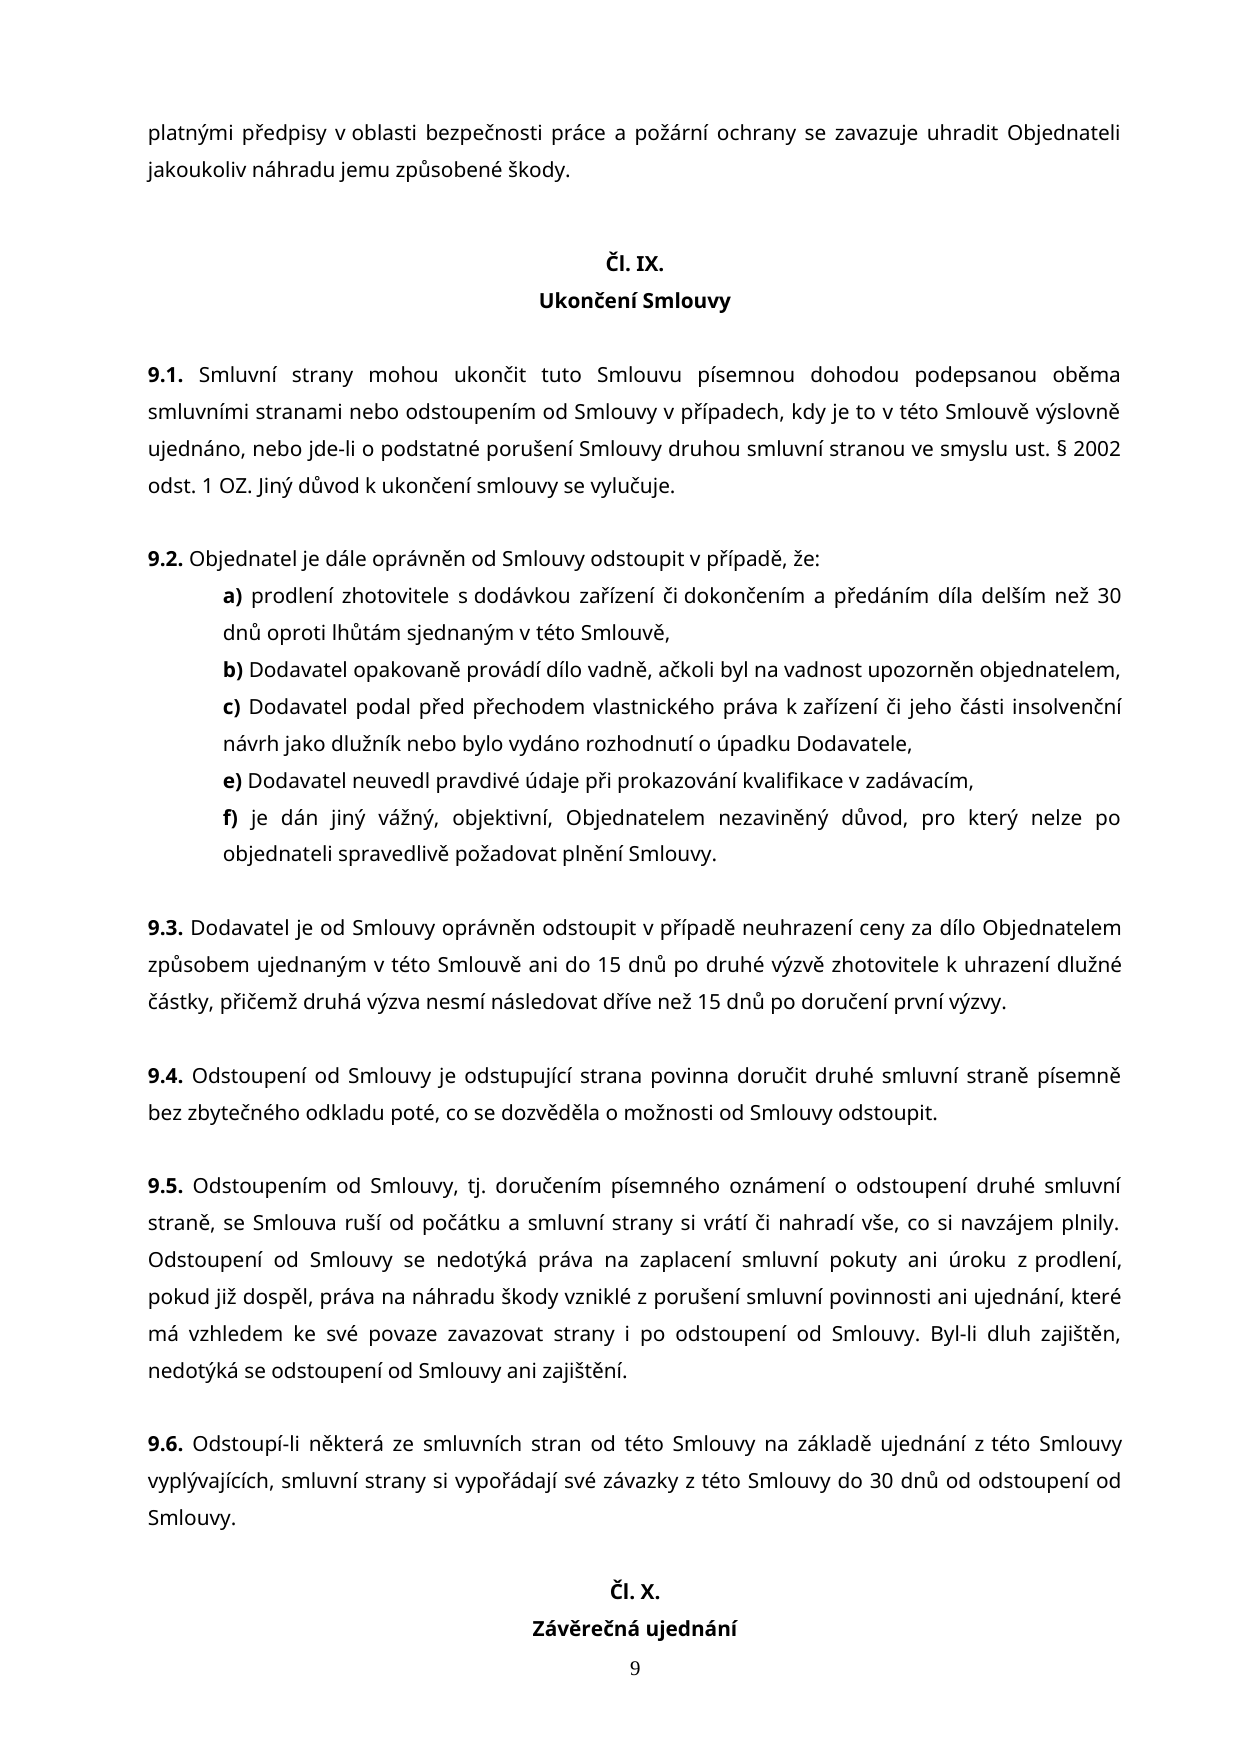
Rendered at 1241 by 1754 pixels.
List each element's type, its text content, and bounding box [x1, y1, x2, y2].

text 9.3. Dodavatel je od Smlouvy oprávněn odstoupit v případě neuhrazení ceny za dílo Objednatelem způsobem ujednaným v této Smlouvě ani do 15 dnů po druhé výzvě zhotovitele k uhrazení dlužné částky, přičemž druhá výzva nesmí následovat dříve než 15 dnů po doručení první výzvy. [148, 913, 1122, 1016]
list a) prodlení zhotovitele s dodávkou zařízení či dokončením a předáním díla delším než 30 dnů oproti lhůtám sjednaným v této Smlouvě, [223, 581, 1122, 647]
text Čl. X. [148, 1577, 1122, 1606]
text 9.2. Objednatel je dále oprávněn od Smlouvy odstoupit v případě, že: [148, 544, 1122, 573]
text 9.6. Odstoupí-li některá ze smluvních stran od této Smlouvy na základě ujednání z této Smlouvy vyplývajících, smluvní strany si vypořádají své závazky z této Smlouvy do 30 dnů od odstoupení od Smlouvy. [148, 1429, 1122, 1532]
text 9.5. Odstoupením od Smlouvy, tj. doručením písemného oznámení o odstoupení druhé smluvní straně, se Smlouva ruší od počátku a smluvní strany si vrátí či nahradí vše, co si navzájem plnily. Odstoupení od Smlouvy se nedotýká práva na zaplacení smluvní pokuty ani úroku z prodlení, pokud již dospěl, práva na náhradu škody vzniklé z porušení smluvní povinnosti ani ujednání, které má vzhledem ke své povaze zavazovat strany i po odstoupení od Smlouvy. Byl-li dluh zajištěn, nedotýká se odstoupení od Smlouvy ani zajištění. [148, 1171, 1122, 1384]
text 9.4. Odstoupení od Smlouvy je odstupující strana povinna doručit druhé smluvní straně písemně bez zbytečného odkladu poté, co se dozvěděla o možnosti od Smlouvy odstoupit. [148, 1061, 1122, 1126]
list c) Dodavatel podal před přechodem vlastnického práva k zařízení či jeho části insolvenční návrh jako dlužník nebo bylo vydáno rozhodnutí o úpadku Dodavatele, [223, 692, 1122, 757]
text 9.1. Smluvní strany mohou ukončit tuto Smlouvu písemnou dohodou podepsanou oběma smluvními stranami nebo odstoupením od Smlouvy v případech, kdy je to v této Smlouvě výslovně ujednáno, nebo jde-li o podstatné porušení Smlouvy druhou smluvní stranou ve smyslu ust. § 2002 odst. 1 OZ. Jiný důvod k ukončení smlouvy se vylučuje. [148, 360, 1122, 499]
text Ukončení Smlouvy [148, 286, 1122, 315]
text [148, 118, 1122, 183]
list b) Dodavatel opakovaně provádí dílo vadně, ačkoli byl na vadnost upozorněn objednatelem, [223, 655, 1122, 684]
text Čl. IX. [148, 249, 1122, 278]
list f) je dán jiný vážný, objektivní, Objednatelem nezaviněný důvod, pro který nelze po objednateli spravedlivě požadovat plnění Smlouvy. [223, 803, 1122, 868]
text Závěrečná ujednání [148, 1614, 1122, 1642]
list e) Dodavatel neuvedl pravdivé údaje při prokazování kvalifikace v zadávacím, [223, 766, 1122, 794]
